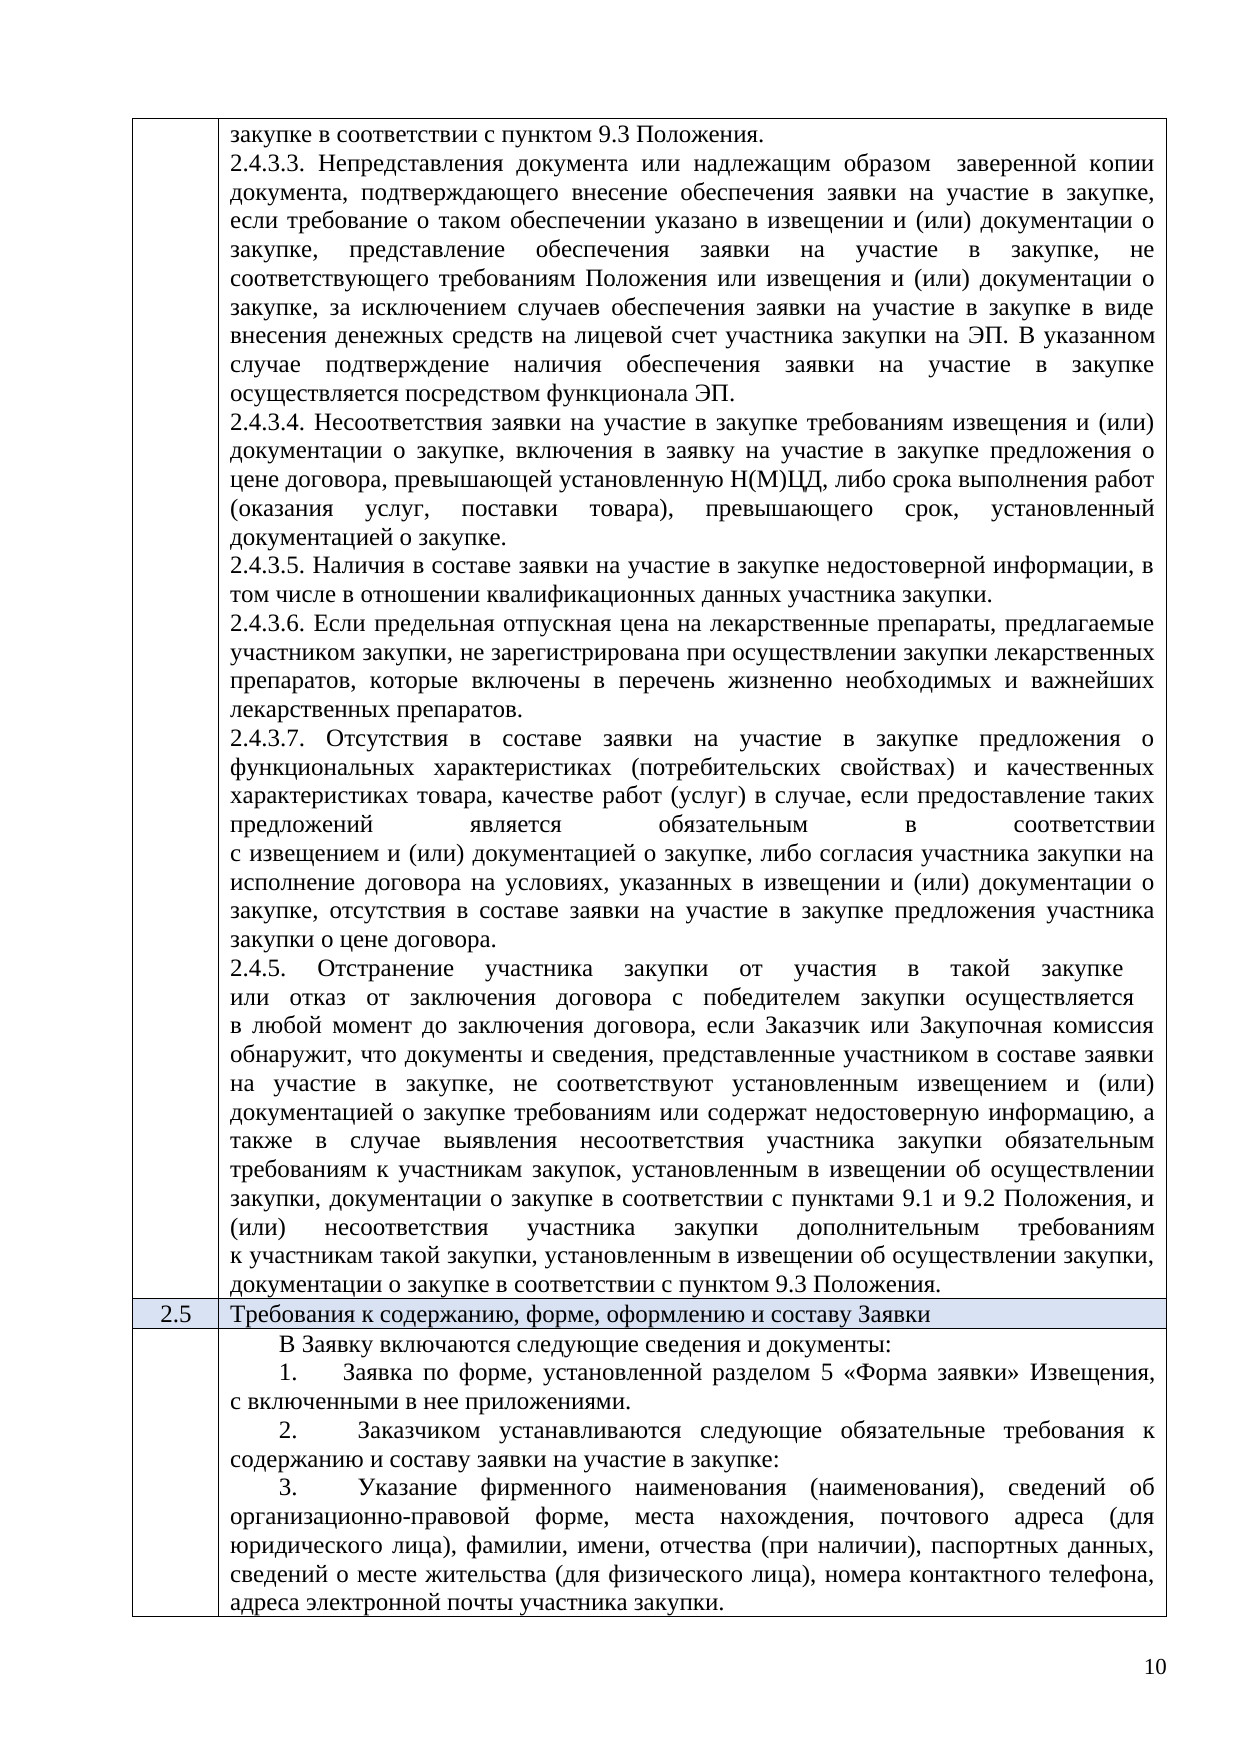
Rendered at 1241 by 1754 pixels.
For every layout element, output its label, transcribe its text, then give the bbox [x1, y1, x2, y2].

table_cell [133, 1329, 218, 1616]
table_cell Требования к содержанию, форме, оформлению и составу Заявки [219, 1299, 1166, 1328]
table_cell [219, 1329, 1166, 1616]
table_cell 2.5 [133, 1299, 218, 1328]
table_cell [133, 119, 218, 1298]
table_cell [219, 119, 1166, 1298]
